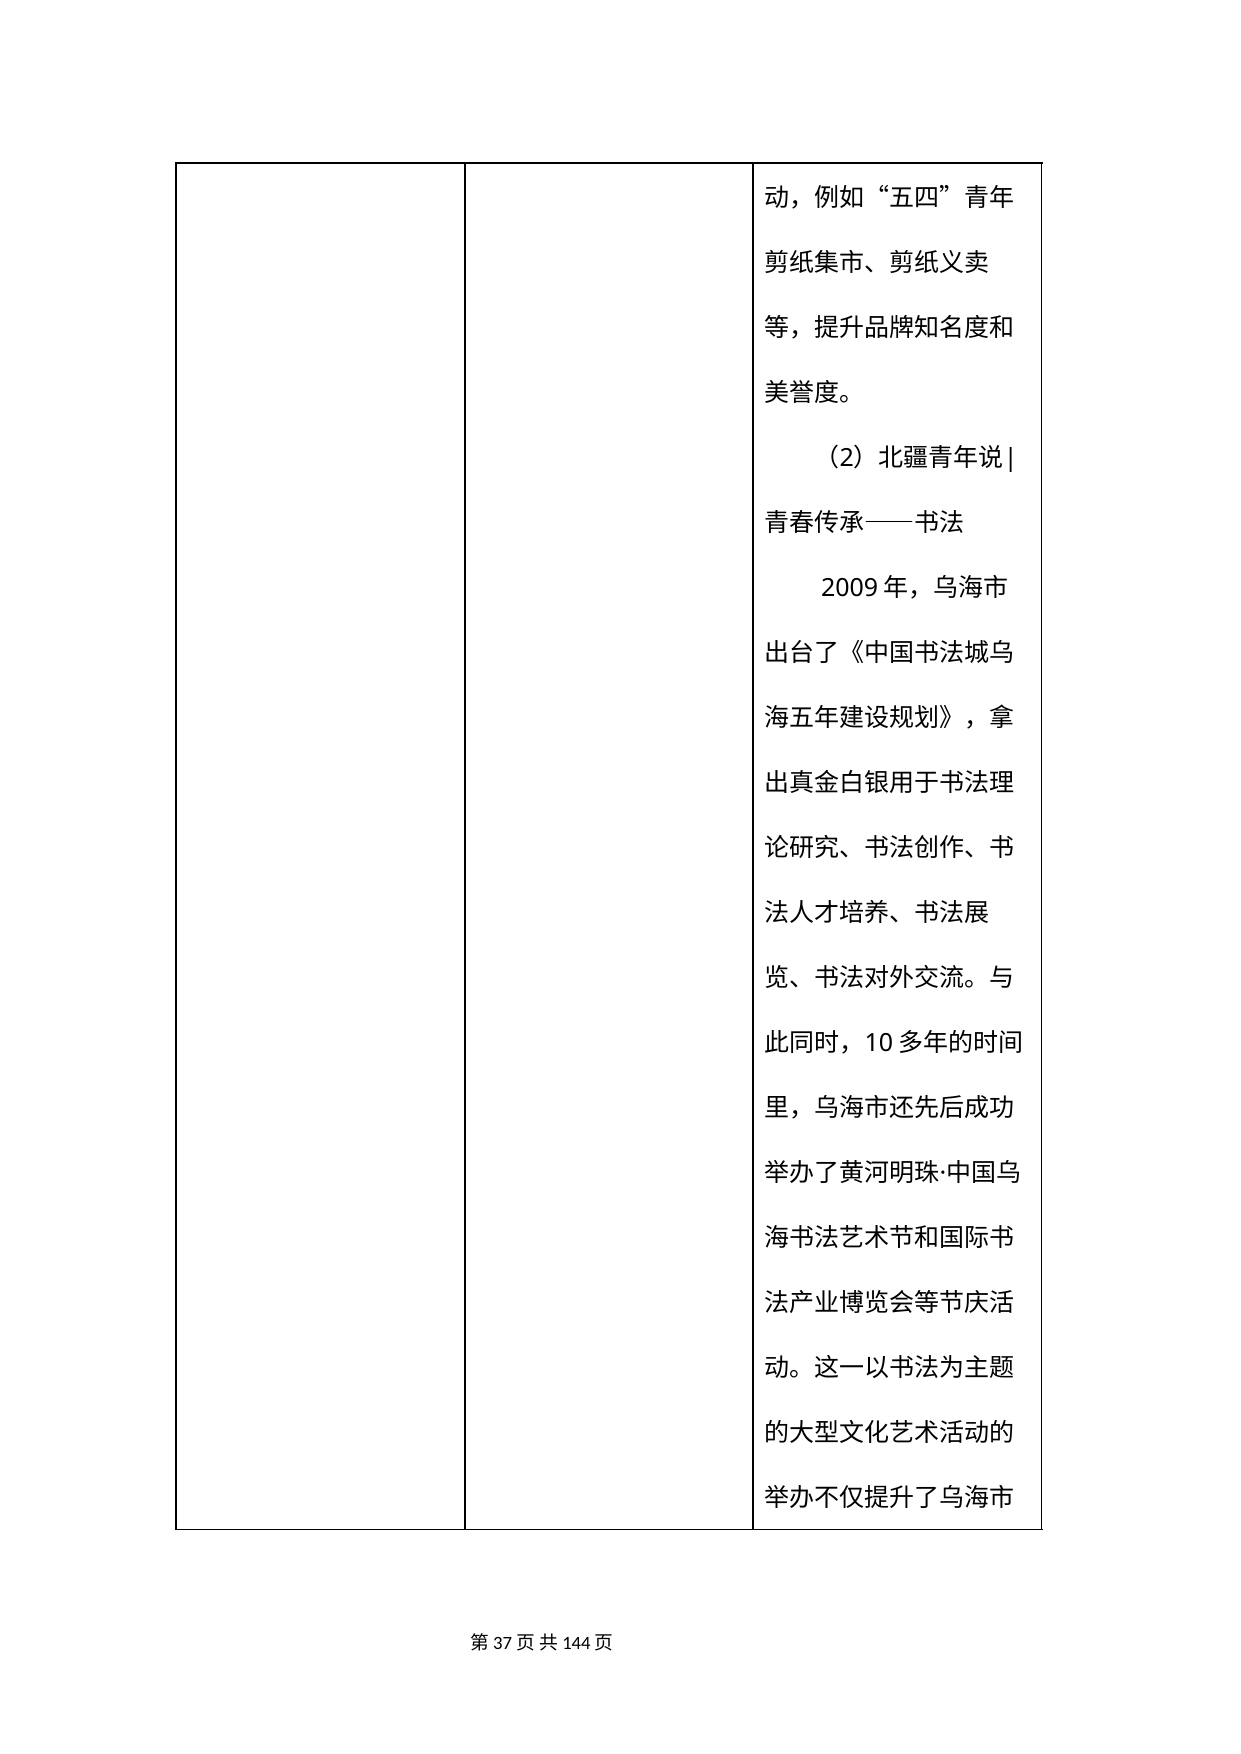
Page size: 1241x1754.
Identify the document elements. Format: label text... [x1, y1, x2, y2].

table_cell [754, 164, 1041, 1528]
table_cell 1 [177, 164, 464, 1528]
table_cell [466, 164, 752, 1528]
